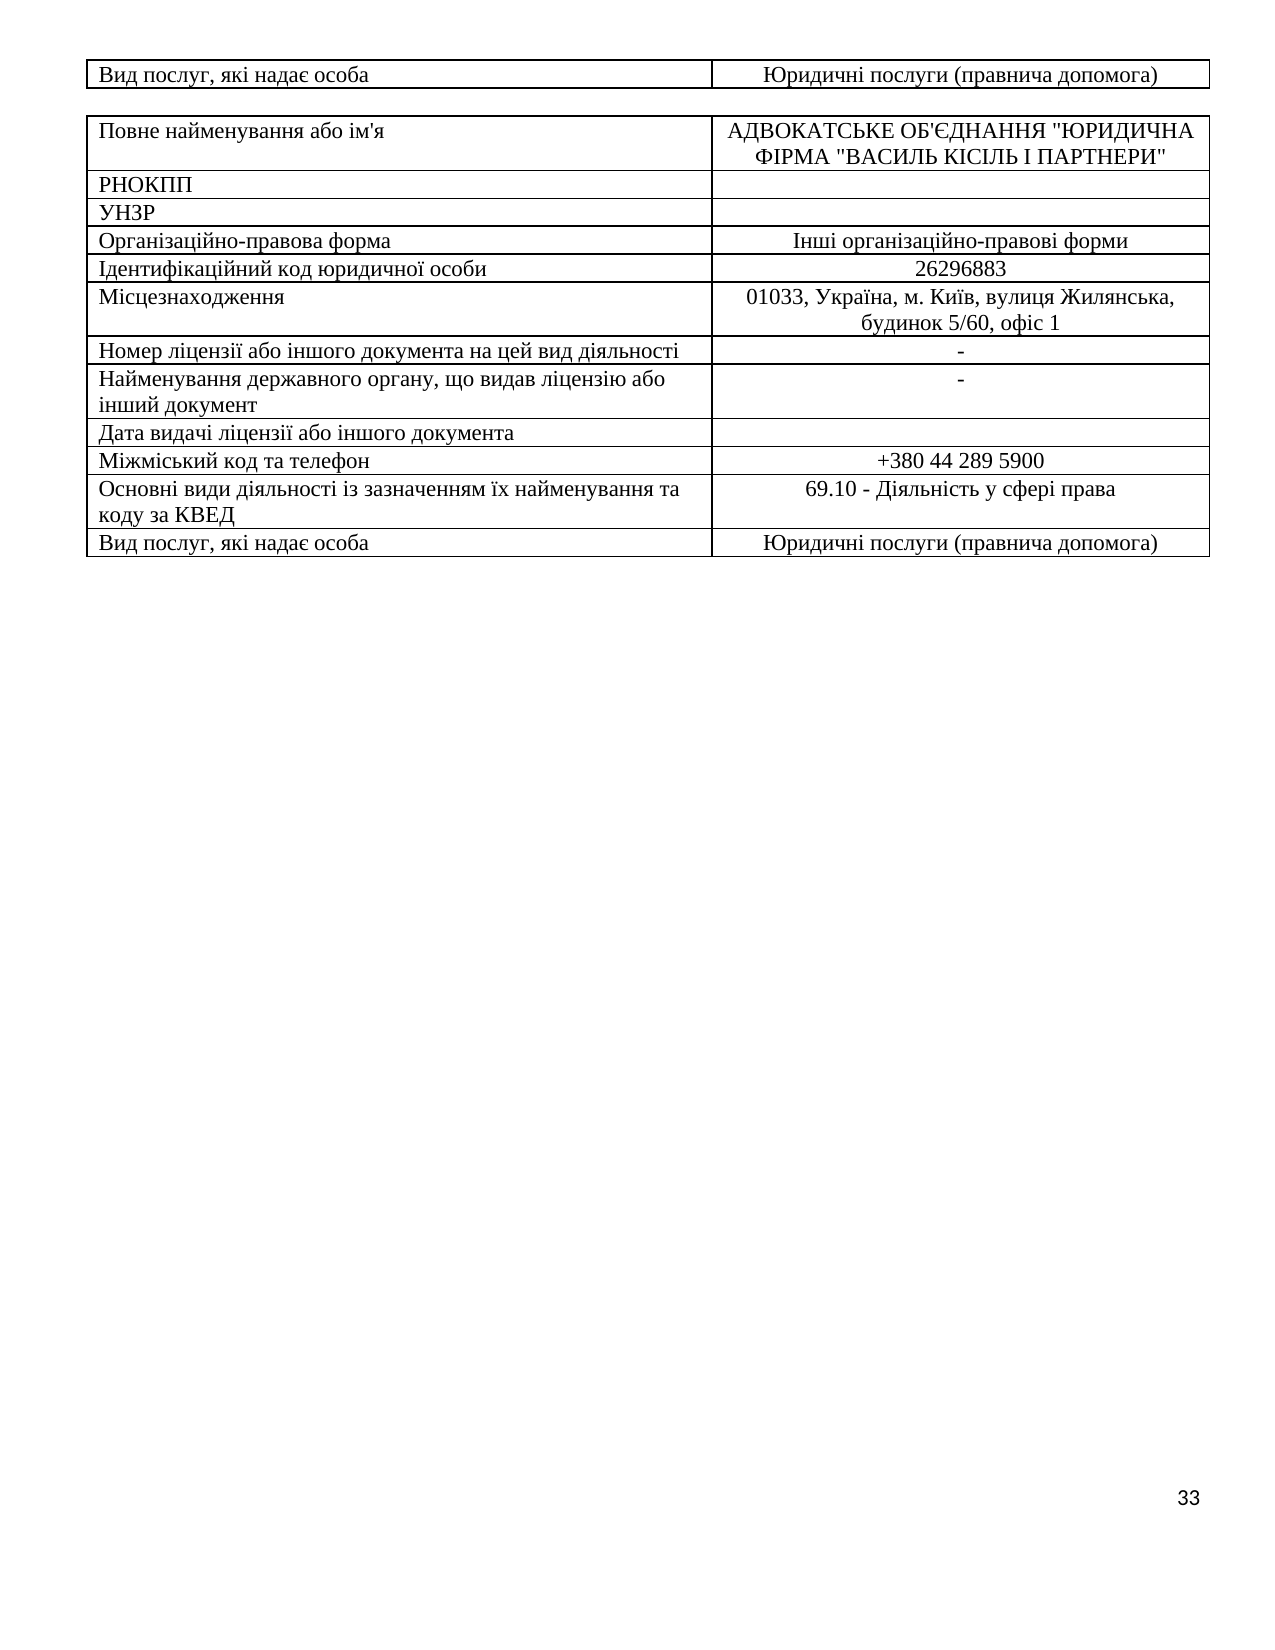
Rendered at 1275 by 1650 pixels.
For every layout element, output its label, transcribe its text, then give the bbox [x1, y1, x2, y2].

table_cell Найменування державного органу, що видав ліцензію або інший документ [88, 365, 711, 418]
table_cell Дата видачі ліцензії або іншого документа [88, 419, 711, 446]
table_cell - [713, 337, 1209, 363]
table_cell Основні види діяльності із зазначенням їх найменування та коду за КВЕД [88, 475, 711, 528]
table_cell [713, 171, 1209, 197]
table_cell Юридичнi послуги (правнича допомога) [713, 61, 1209, 87]
table_cell Організаційно-правова форма [88, 227, 711, 253]
table_cell Номер ліцензії або іншого документа на цей вид діяльності [88, 337, 711, 363]
table_cell Місцезнаходження [88, 283, 711, 335]
table_cell УНЗР [88, 199, 711, 225]
table_cell 69.10 - Дiяльнiсть у сферi права [713, 475, 1209, 528]
table_cell Вид послуг, які надає особа [88, 529, 711, 556]
table_cell РНОКПП [88, 171, 711, 197]
table_cell [713, 419, 1209, 446]
table_cell 01033, Україна, м. Київ, вулиця Жилянська, будинок 5/60, офiс 1 [713, 283, 1209, 335]
table_cell 26296883 [713, 255, 1209, 281]
table_cell Ідентифікаційний код юридичної особи [88, 255, 711, 281]
table_cell Юридичнi послуги (правнича допомога) [713, 529, 1209, 556]
table_cell +380 44 289 5900 [713, 447, 1209, 473]
table_cell Інші організаційно-правові форми [713, 227, 1209, 253]
table_header Повне найменування або ім'я [88, 117, 711, 169]
table_cell [713, 199, 1209, 225]
table_header АДВОКАТСЬКЕ ОБ'ЄДНАННЯ "ЮРИДИЧНА ФIРМА "ВАСИЛЬ КIСIЛЬ I ПАРТНЕРИ" [713, 117, 1209, 169]
table_cell Вид послуг, які надає особа [88, 61, 711, 87]
table_cell - [713, 365, 1209, 418]
table_cell Міжміський код та телефон [88, 447, 711, 473]
